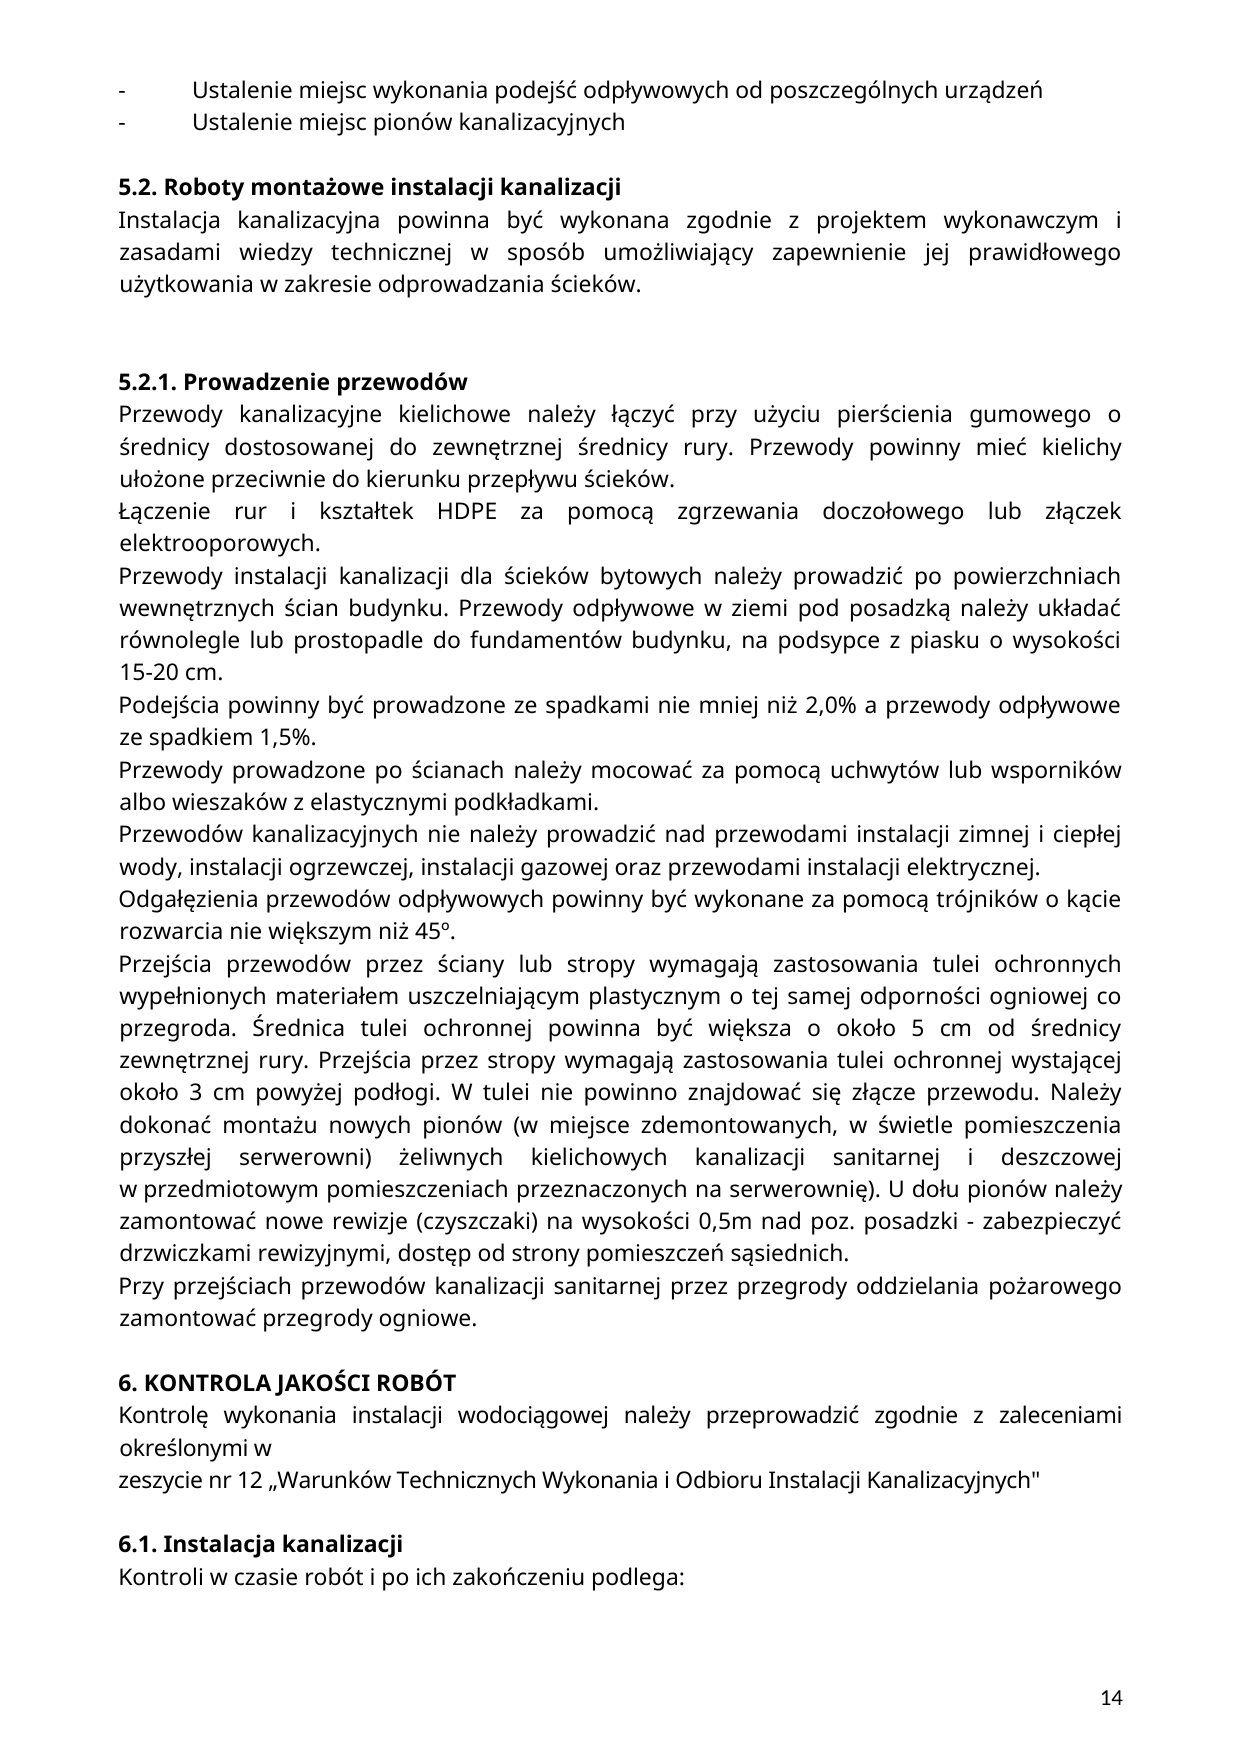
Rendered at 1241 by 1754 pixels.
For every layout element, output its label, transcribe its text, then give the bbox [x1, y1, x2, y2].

text zeszycie nr 12 „Warunków Technicznych Wykonania i Odbioru Instalacji Kanalizacyjnych" [118, 1464, 1123, 1495]
text 6.1. Instalacja kanalizacji [118, 1528, 1123, 1559]
text - Ustalenie miejsc wykonania podejść odpływowych od poszczególnych urządzeń [118, 74, 1123, 105]
text Podejścia powinny być prowadzone ze spadkami nie mniej niż 2,0% a przewody odpływowe ze spadkiem 1,5%. [118, 689, 1123, 752]
text Przy przejściach przewodów kanalizacji sanitarnej przez przegrody oddzielania pożarowego zamontować przegrody ogniowe. [118, 1270, 1123, 1333]
text Przewodów kanalizacyjnych nie należy prowadzić nad przewodami instalacji zimnej i ciepłej wody, instalacji ogrzewczej, instalacji gazowej oraz przewodami instalacji elektrycznej. [118, 818, 1123, 882]
text Kontrolę wykonania instalacji wodociągowej należy przeprowadzić zgodnie z zaleceniami określonymi w [118, 1399, 1123, 1463]
text Przejścia przewodów przez ściany lub stropy wymagają zastosowania tulei ochronnych wypełnionych materiałem uszczelniającym plastycznym o tej samej odporności ogniowej co przegroda. Średnica tulei ochronnej powinna być większa o około 5 cm od średnicy zewnętrznej rury. Przejścia przez stropy wymagają zastosowania tulei ochronnej wystającej około 3 cm powyżej podłogi. W tulei nie powinno znajdować się złącze przewodu. Należy dokonać montażu nowych pionów (w miejsce zdemontowanych, w świetle pomieszczenia przyszłej serwerowni) żeliwnych kielichowych kanalizacji sanitarnej i deszczowej w przedmiotowym pomieszczeniach przeznaczonych na serwerownię). U dołu pionów należy zamontować nowe rewizje (czyszczaki) na wysokości 0,5m nad poz. posadzki - zabezpieczyć drzwiczkami rewizyjnymi, dostęp od strony pomieszczeń sąsiednich. [118, 948, 1123, 1268]
text Przewody kanalizacyjne kielichowe należy łączyć przy użyciu pierścienia gumowego o średnicy dostosowanej do zewnętrznej średnicy rury. Przewody powinny mieć kielichy ułożone przeciwnie do kierunku przepływu ścieków. [118, 398, 1123, 494]
text Instalacja kanalizacyjna powinna być wykonana zgodnie z projektem wykonawczym i zasadami wiedzy technicznej w sposób umożliwiający zapewnienie jej prawidłowego użytkowania w zakresie odprowadzania ścieków. [118, 204, 1123, 299]
text Odgałęzienia przewodów odpływowych powinny być wykonane za pomocą trójników o kącie rozwarcia nie większym niż 45º. [118, 883, 1123, 946]
text - Ustalenie miejsc pionów kanalizacyjnych [118, 106, 1123, 138]
text 5.2. Roboty montażowe instalacji kanalizacji [118, 171, 1123, 203]
text Kontroli w czasie robót i po ich zakończeniu podlega: [118, 1560, 1123, 1592]
text 6. KONTROLA JAKOŚCI ROBÓT [118, 1367, 1123, 1398]
text Przewody instalacji kanalizacji dla ścieków bytowych należy prowadzić po powierzchniach wewnętrznych ścian budynku. Przewody odpływowe w ziemi pod posadzką należy układać równolegle lub prostopadle do fundamentów budynku, na podsypce z piasku o wysokości 15-20 cm. [118, 560, 1123, 688]
text 5.2.1. Prowadzenie przewodów [118, 366, 1123, 397]
text Łączenie rur i kształtek HDPE za pomocą zgrzewania doczołowego lub złączek elektrooporowych. [118, 495, 1123, 558]
text Przewody prowadzone po ścianach należy mocować za pomocą uchwytów lub wsporników albo wieszaków z elastycznymi podkładkami. [118, 753, 1123, 817]
